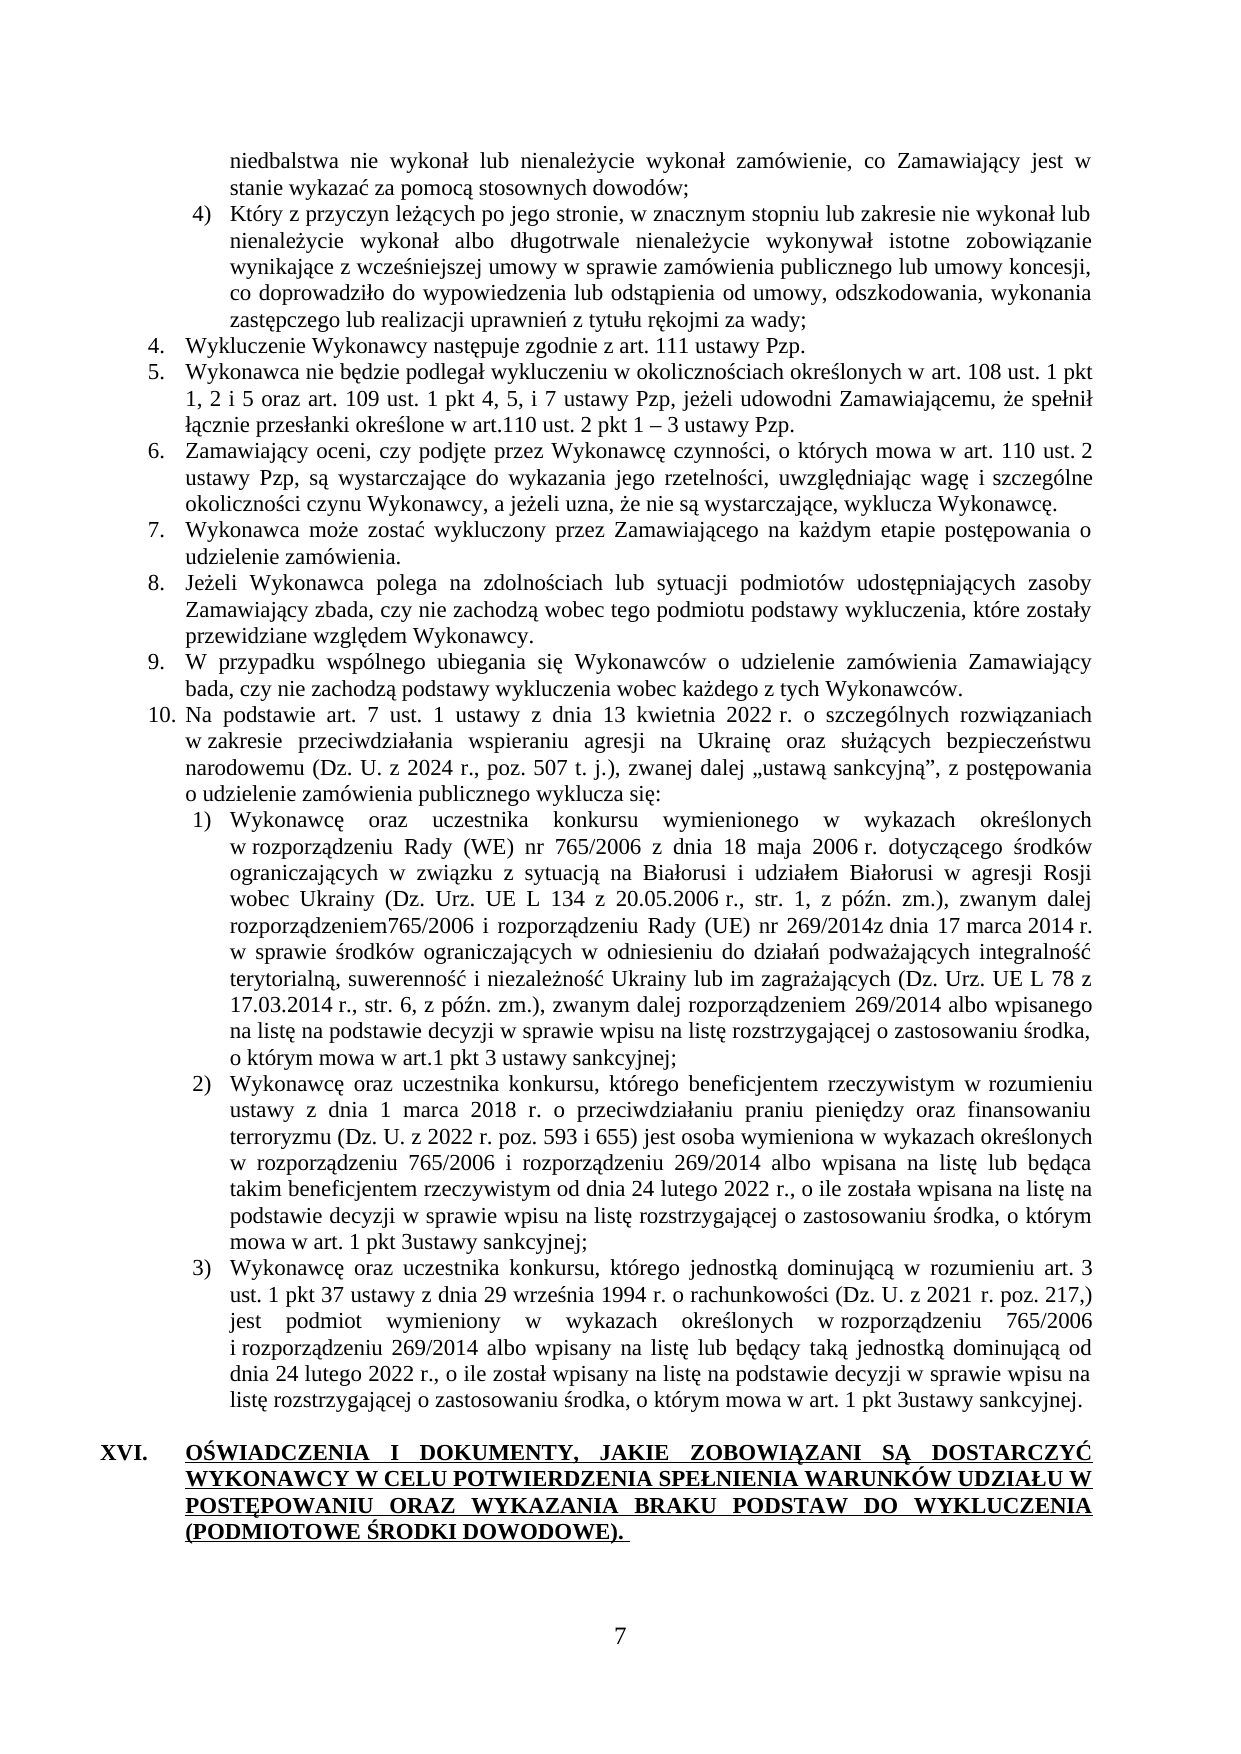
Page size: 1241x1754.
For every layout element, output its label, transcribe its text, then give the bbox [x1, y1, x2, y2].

list W przypadku wspólnego ubiegania się Wykonawców o udzielenie zamówienia Zamawiający bada, czy nie zachodzą podstawy wykluczenia wobec każdego z tych Wykonawców. [148, 648, 1093, 701]
list Jeżeli Wykonawca polega na zdolnościach lub sytuacji podmiotów udostępniających zasoby Zamawiający zbada, czy nie zachodzą wobec tego podmiotu podstawy wykluczenia, które zostały przewidziane względem Wykonawcy. [148, 569, 1093, 648]
list Który z przyczyn leżących po jego stronie, w znacznym stopniu lub zakresie nie wykonał lub nienależycie wykonał albo długotrwale nienależycie wykonywał istotne zobowiązanie wynikające z wcześniejszej umowy w sprawie zamówienia publicznego lub umowy koncesji, co doprowadziło do wypowiedzenia lub odstąpienia od umowy, odszkodowania, wykonania zastępczego lub realizacji uprawnień z tytułu rękojmi za wady; [192, 200, 1093, 332]
list Wykluczenie Wykonawcy następuje zgodnie z art. 111 ustawy Pzp. [148, 332, 1093, 358]
list Wykonawca może zostać wykluczony przez Zamawiającego na każdym etapie postępowania o udzielenie zamówienia. [148, 517, 1093, 569]
list OŚWIADCZENIA I DOKUMENTY, JAKIE ZOBOWIĄZANI SĄ DOSTARCZYĆ WYKONAWCY W CELU POTWIERDZENIA SPEŁNIENIA WARUNKÓW UDZIAŁU W POSTĘPOWANIU ORAZ WYKAZANIA BRAKU PODSTAW DO WYKLUCZENIA (PODMIOTOWE ŚRODKI DOWODOWE). [148, 1439, 1093, 1544]
list Zamawiający oceni, czy podjęte przez Wykonawcę czynności, o których mowa w art. 110 ust. 2 ustawy Pzp, są wystarczające do wykazania jego rzetelności, uwzględniając wagę i szczególne okoliczności czynu Wykonawcy, a jeżeli uzna, że nie są wystarczające, wyklucza Wykonawcę. [148, 437, 1093, 517]
list Wykonawcę oraz uczestnika konkursu wymienionego w wykazach określonych w rozporządzeniu Rady (WE) nr 765/2006 z dnia 18 maja 2006 r. dotyczącego środków ograniczających w związku z sytuacją na Białorusi i udziałem Białorusi w agresji Rosji wobec Ukrainy (Dz. Urz. UE L 134 z 20.05.2006 r., str. 1, z późn. zm.), zwanym dalej rozporządzeniem765/2006 i rozporządzeniu Rady (UE) nr 269/2014z dnia 17 marca 2014 r. w sprawie środków ograniczających w odniesieniu do działań podważających integralność terytorialną, suwerenność i niezależność Ukrainy lub im zagrażających (Dz. Urz. UE L 78 z 17.03.2014 r., str. 6, z późn. zm.), zwanym dalej rozporządzeniem 269/2014 albo wpisanego na listę na podstawie decyzji w sprawie wpisu na listę rozstrzygającej o zastosowaniu środka, o którym mowa w art.1 pkt 3 ustawy sankcyjnej; [192, 806, 1093, 1070]
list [192, 148, 1093, 200]
list Na podstawie art. 7 ust. 1 ustawy z dnia 13 kwietnia 2022 r. o szczególnych rozwiązaniach w zakresie przeciwdziałania wspieraniu agresji na Ukrainę oraz służących bezpieczeństwu narodowemu (Dz. U. z 2024 r., poz. 507 t. j.), zwanej dalej „ustawą sankcyjną”, z postępowania o udzielenie zamówienia publicznego wyklucza się: [148, 701, 1093, 806]
list Wykonawcę oraz uczestnika konkursu, którego jednostką dominującą w rozumieniu art. 3 ust. 1 pkt 37 ustawy z dnia 29 września 1994 r. o rachunkowości (Dz. U. z 2021 r. poz. 217,) jest podmiot wymieniony w wykazach określonych w rozporządzeniu 765/2006 i rozporządzeniu 269/2014 albo wpisany na listę lub będący taką jednostką dominującą od dnia 24 lutego 2022 r., o ile został wpisany na listę na podstawie decyzji w sprawie wpisu na listę rozstrzygającej o zastosowaniu środka, o którym mowa w art. 1 pkt 3ustawy sankcyjnej. [192, 1254, 1093, 1413]
list Wykonawcę oraz uczestnika konkursu, którego beneficjentem rzeczywistym w rozumieniu ustawy z dnia 1 marca 2018 r. o przeciwdziałaniu praniu pieniędzy oraz finansowaniu terroryzmu (Dz. U. z 2022 r. poz. 593 i 655) jest osoba wymieniona w wykazach określonych w rozporządzeniu 765/2006 i rozporządzeniu 269/2014 albo wpisana na listę lub będąca takim beneficjentem rzeczywistym od dnia 24 lutego 2022 r., o ile została wpisana na listę na podstawie decyzji w sprawie wpisu na listę rozstrzygającej o zastosowaniu środka, o którym mowa w art. 1 pkt 3ustawy sankcyjnej; [192, 1070, 1093, 1254]
list Wykonawca nie będzie podlegał wykluczeniu w okolicznościach określonych w art. 108 ust. 1 pkt 1, 2 i 5 oraz art. 109 ust. 1 pkt 4, 5, i 7 ustawy Pzp, jeżeli udowodni Zamawiającemu, że spełnił łącznie przesłanki określone w art.110 ust. 2 pkt 1 – 3 ustawy Pzp. [148, 358, 1093, 437]
